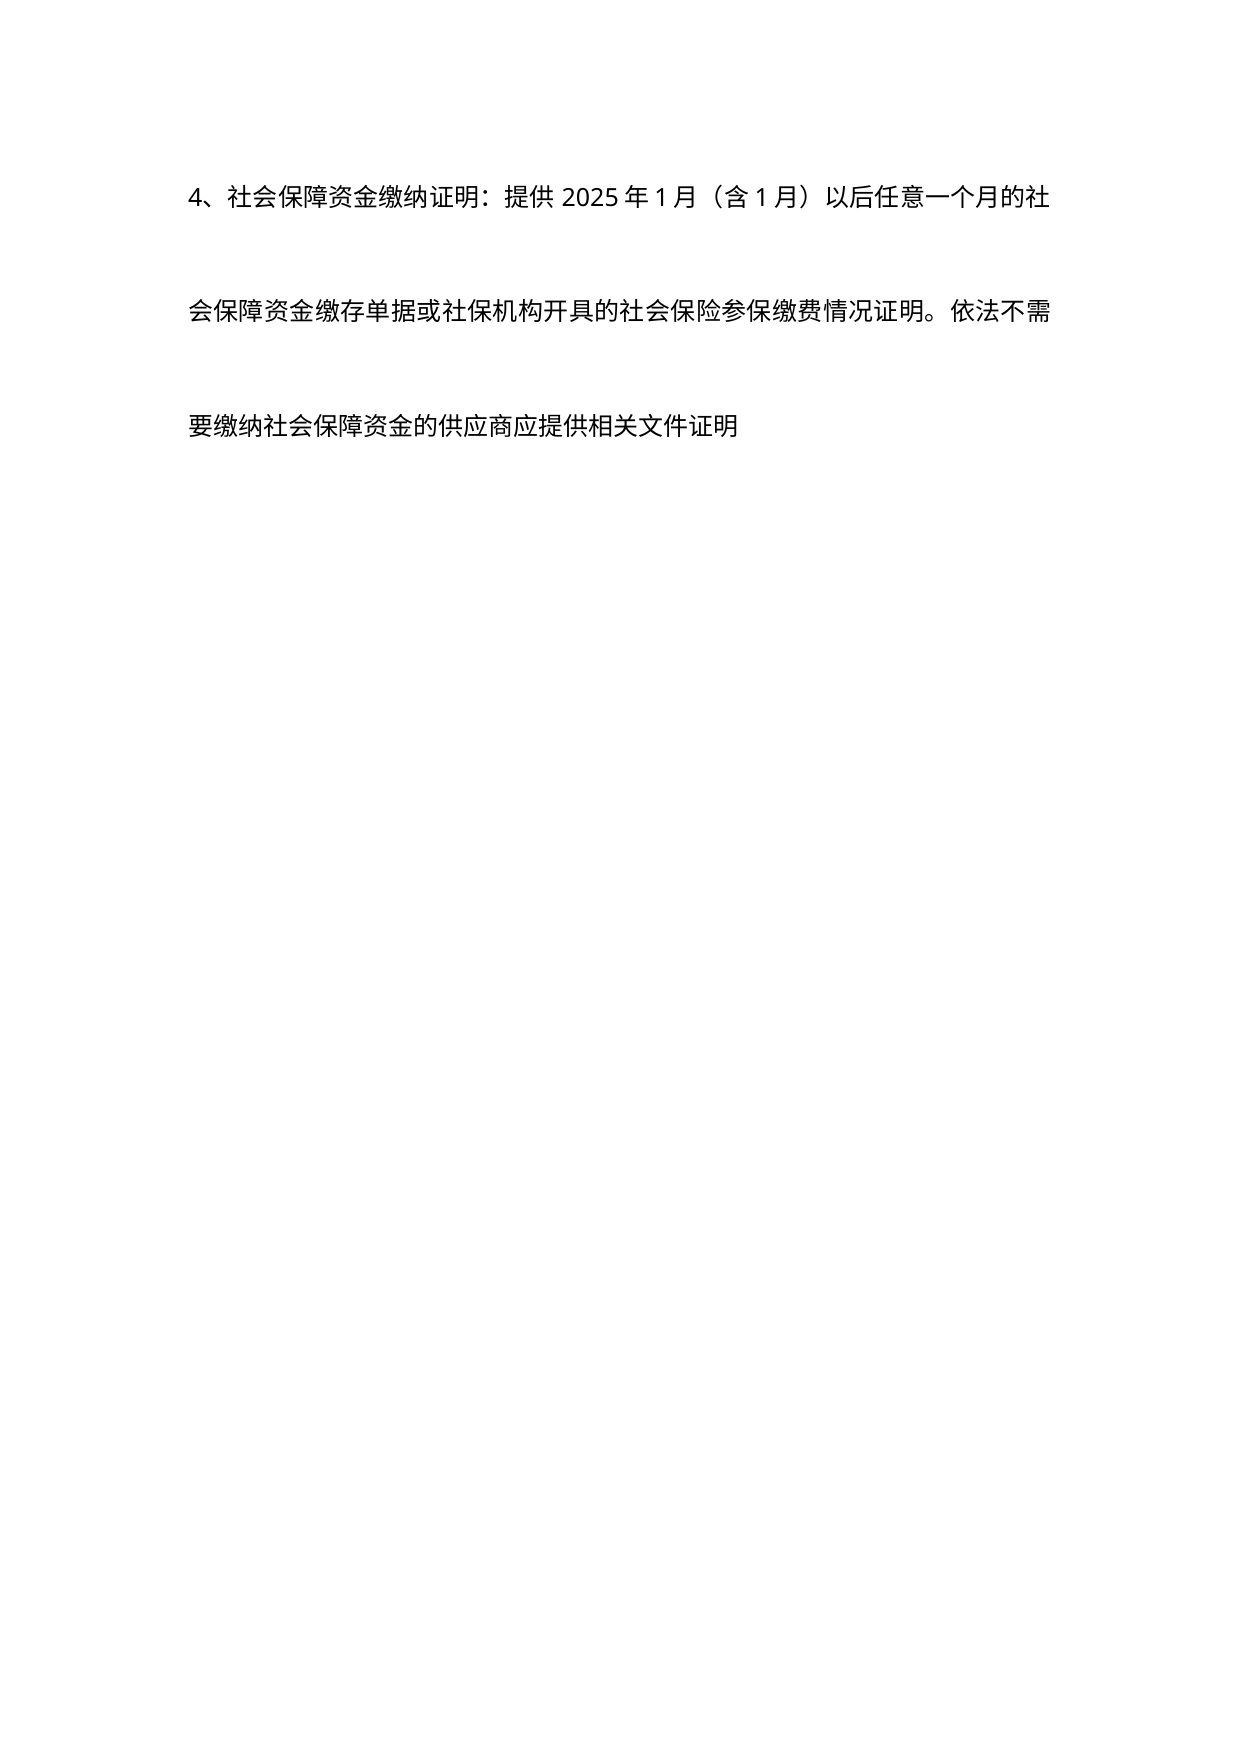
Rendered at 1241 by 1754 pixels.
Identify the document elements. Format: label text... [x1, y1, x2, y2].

text 4、社会保障资金缴纳证明：提供2025年1月（含1月）以后任意一个月的社会保障资金缴存单据或社保机构开具的社会保险参保缴费情况证明。依法不需要缴纳社会保障资金的供应商应提供相关文件证明 [188, 162, 1052, 457]
